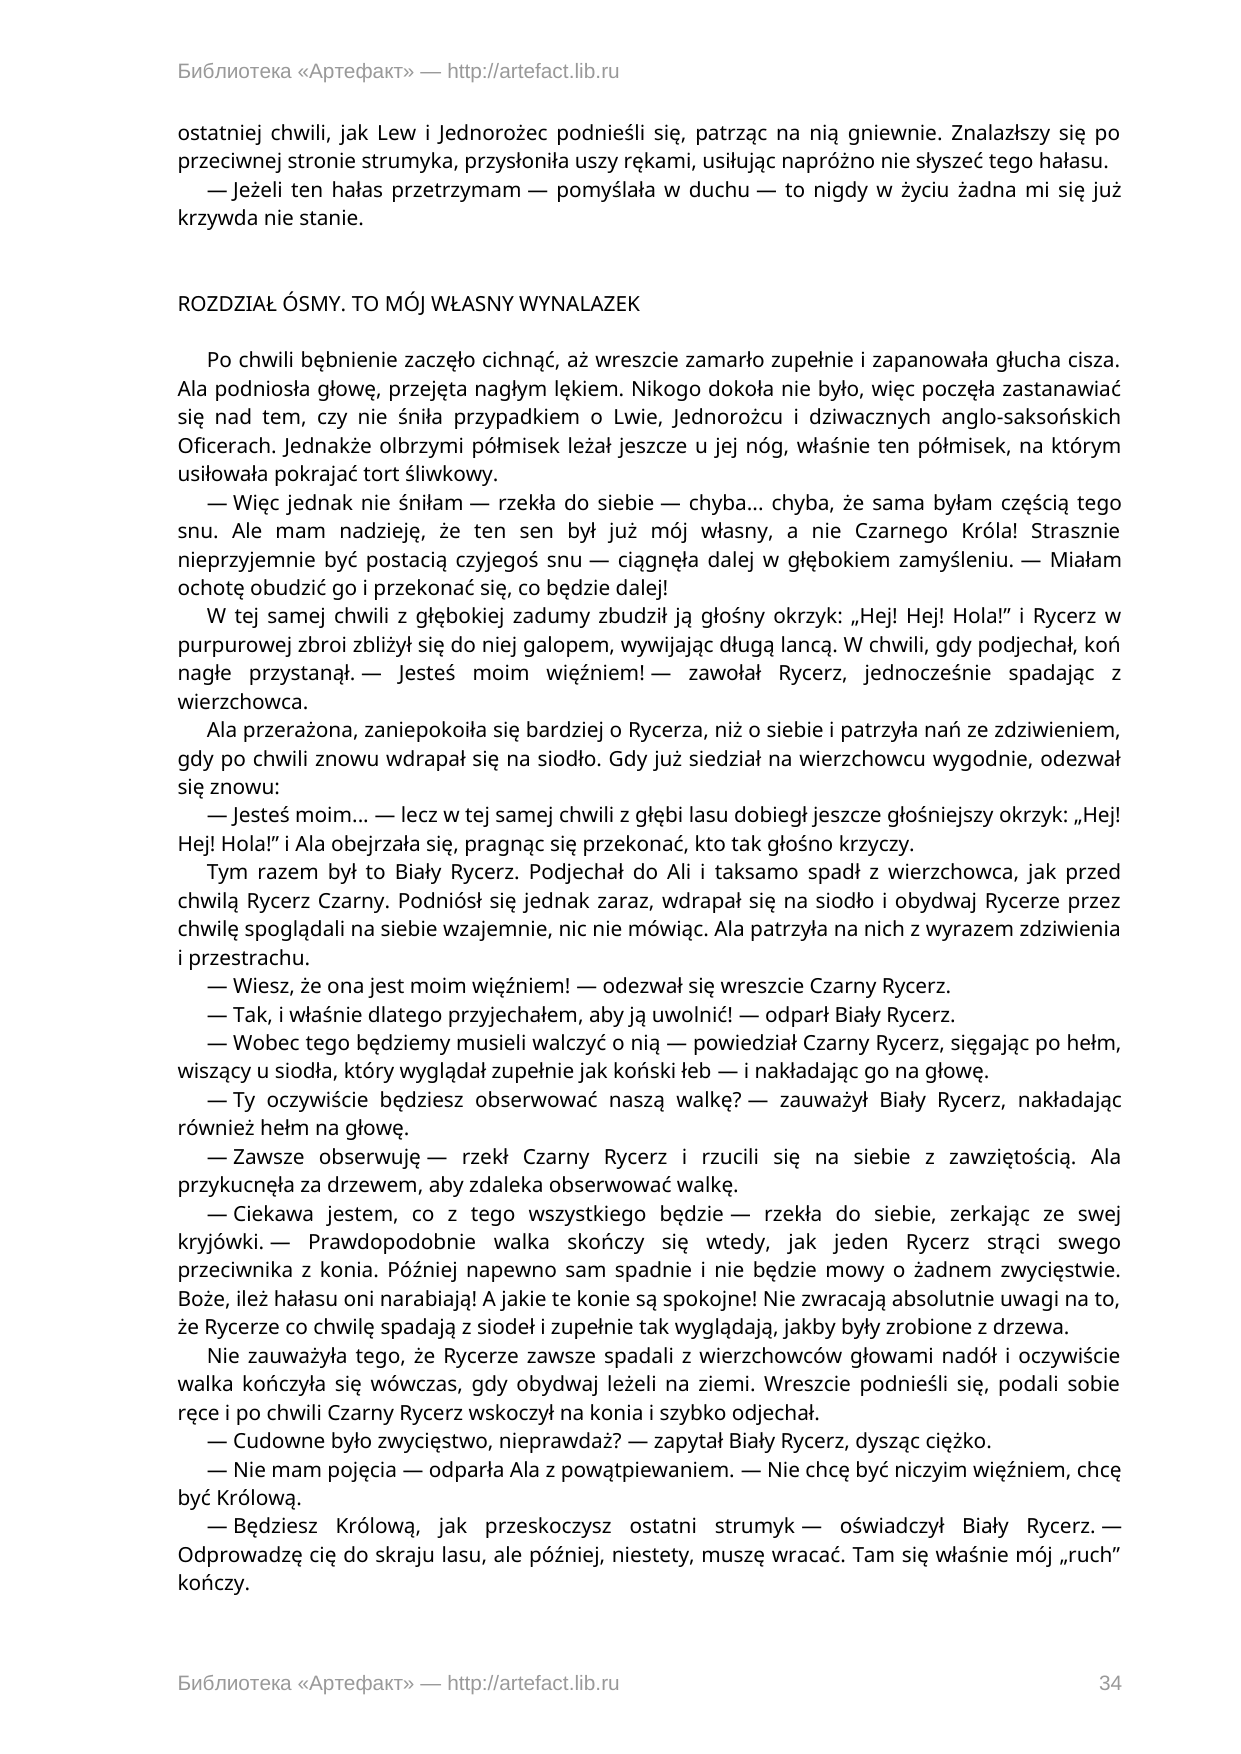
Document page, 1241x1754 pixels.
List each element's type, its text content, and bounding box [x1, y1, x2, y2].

text — Więc jednak nie śniłam — rzekła do siebie — chyba... chyba, że sama byłam częścią tego snu. Ale mam nadzieję, że ten sen był już mój własny, a nie Czarnego Króla! Strasznie nieprzyjemnie być postacią czyjegoś snu — ciągnęła dalej w głębokiem zamyśleniu. — Miałam ochotę obudzić go i przekonać się, co będzie dalej! [177, 488, 1122, 602]
text — Ty oczywiście będziesz obserwować naszą walkę? — zauważył Biały Rycerz, nakładając również hełm na głowę. [177, 1085, 1122, 1142]
text Nie zauważyła tego, że Rycerze zawsze spadali z wierzchowców głowami nadół i oczywiście walka kończyła się wówczas, gdy obydwaj leżeli na ziemi. Wreszcie podnieśli się, podali sobie ręce i po chwili Czarny Rycerz wskoczył na konia i szybko odjechał. [177, 1341, 1122, 1426]
text — Wiesz, że ona jest moim więźniem! — odezwał się wreszcie Czarny Rycerz. [177, 971, 1122, 1000]
text — Tak, i właśnie dlatego przyjechałem, aby ją uwolnić! — odparł Biały Rycerz. [177, 1000, 1122, 1028]
text — Jeżeli ten hałas przetrzymam — pomyślała w duchu — to nigdy w życiu żadna mi się już krzywda nie stanie. [177, 175, 1122, 232]
subtitle ROZDZIAŁ ÓSMY. TO MÓJ WŁASNY WYNALAZEK [177, 289, 1122, 317]
text — Jesteś moim... — lecz w tej samej chwili z głębi lasu dobiegł jeszcze głośniejszy okrzyk: „Hej! Hej! Hola!” i Ala obejrzała się, pragnąc się przekonać, kto tak głośno krzyczy. [177, 801, 1122, 857]
text W tej samej chwili z głębokiej zadumy zbudził ją głośny okrzyk: „Hej! Hej! Hola!” i Rycerz w purpurowej zbroi zbliżył się do niej galopem, wywijając długą lancą. W chwili, gdy podjechał, koń nagłe przystanął. — Jesteś moim więźniem! — zawołał Rycerz, jednocześnie spadając z wierzchowca. [177, 602, 1122, 715]
text Po chwili bębnienie zaczęło cichnąć, aż wreszcie zamarło zupełnie i zapanowała głucha cisza. Ala podniosła głowę, przejęta nagłym lękiem. Nikogo dokoła nie było, więc poczęła zastanawiać się nad tem, czy nie śniła przypadkiem o Lwie, Jednorożcu i dziwacznych anglo-saksońskich Oficerach. Jednakże olbrzymi półmisek leżał jeszcze u jej nóg, właśnie ten półmisek, na którym usiłowała pokrajać tort śliwkowy. [177, 346, 1122, 488]
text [177, 118, 1122, 175]
text — Wobec tego będziemy musieli walczyć o nią — powiedział Czarny Rycerz, sięgając po hełm, wiszący u siodła, który wyglądał zupełnie jak koński łeb — i nakładając go na głowę. [177, 1028, 1122, 1085]
text — Nie mam pojęcia — odparła Ala z powątpiewaniem. — Nie chcę być niczyim więźniem, chcę być Królową. [177, 1455, 1122, 1512]
text — Zawsze obserwuję — rzekł Czarny Rycerz i rzucili się na siebie z zawziętością. Ala przykucnęła za drzewem, aby zdaleka obserwować walkę. [177, 1142, 1122, 1199]
text — Ciekawa jestem, co z tego wszystkiego będzie — rzekła do siebie, zerkając ze swej kryjówki. — Prawdopodobnie walka skończy się wtedy, jak jeden Rycerz strąci swego przeciwnika z konia. Później napewno sam spadnie i nie będzie mowy o żadnem zwycięstwie. Boże, ileż hałasu oni narabiają! A jakie te konie są spokojne! Nie zwracają absolutnie uwagi na to, że Rycerze co chwilę spadają z siodeł i zupełnie tak wyglądają, jakby były zrobione z drzewa. [177, 1199, 1122, 1341]
text Ala przerażona, zaniepokoiła się bardziej o Rycerza, niż o siebie i patrzyła nań ze zdziwieniem, gdy po chwili znowu wdrapał się na siodło. Gdy już siedział na wierzchowcu wygodnie, odezwał się znowu: [177, 715, 1122, 801]
text — Będziesz Królową, jak przeskoczysz ostatni strumyk — oświadczył Biały Rycerz. — Odprowadzę cię do skraju lasu, ale później, niestety, muszę wracać. Tam się właśnie mój „ruch” kończy. [177, 1512, 1122, 1597]
text — Cudowne było zwycięstwo, nieprawdaż? — zapytał Biały Rycerz, dysząc ciężko. [177, 1426, 1122, 1455]
text Tym razem był to Biały Rycerz. Podjechał do Ali i taksamo spadł z wierzchowca, jak przed chwilą Rycerz Czarny. Podniósł się jednak zaraz, wdrapał się na siodło i obydwaj Rycerze przez chwilę spoglądali na siebie wzajemnie, nic nie mówiąc. Ala patrzyła na nich z wyrazem zdziwienia i przestrachu. [177, 857, 1122, 971]
